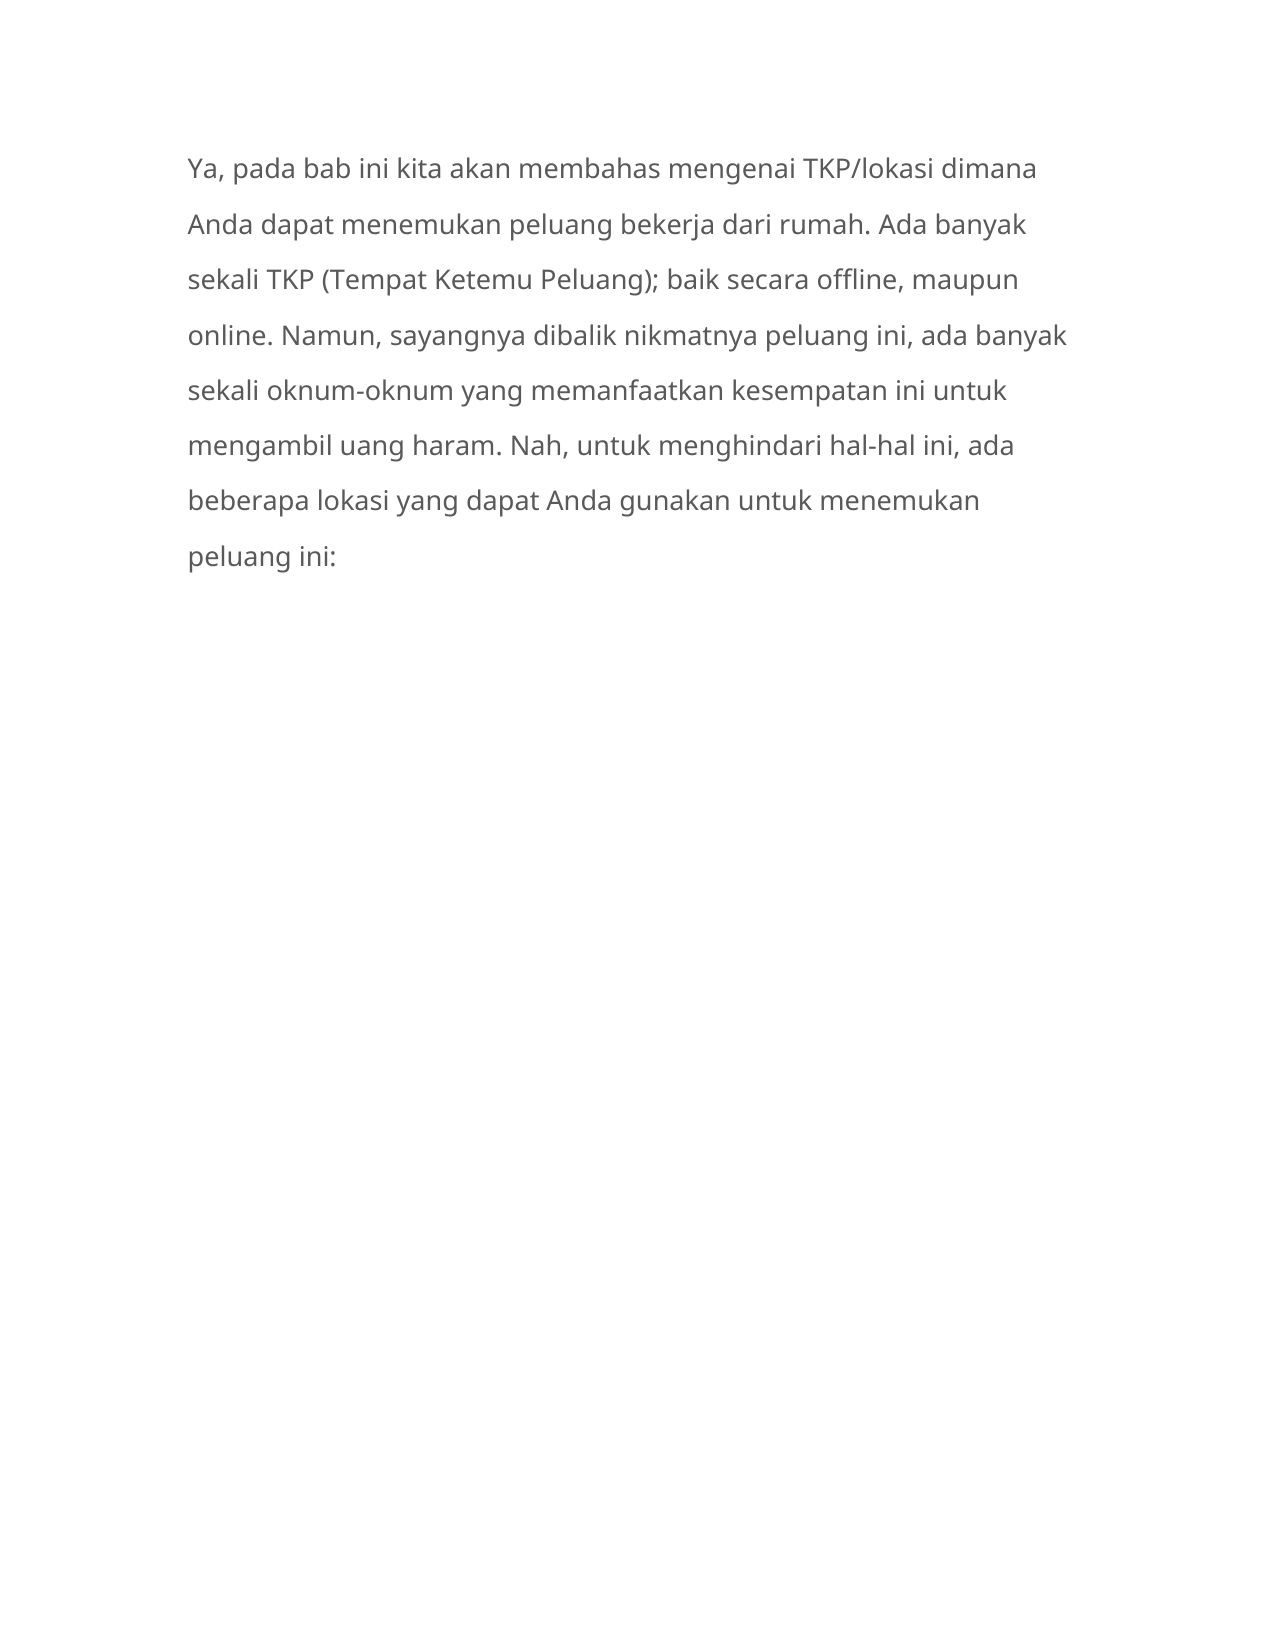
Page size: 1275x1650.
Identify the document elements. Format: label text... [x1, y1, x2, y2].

text Ya, pada bab ini kita akan membahas mengenai TKP/lokasi dimana Anda dapat menemukan peluang bekerja dari rumah. Ada banyak sekali TKP (Tempat Ketemu Peluang); baik secara offline, maupun online. Namun, sayangnya dibalik nikmatnya peluang ini, ada banyak sekali oknum-oknum yang memanfaatkan kesempatan ini untuk mengambil uang haram. Nah, untuk menghindari hal-hal ini, ada beberapa lokasi yang dapat Anda gunakan untuk menemukan peluang ini: [187, 150, 1087, 574]
